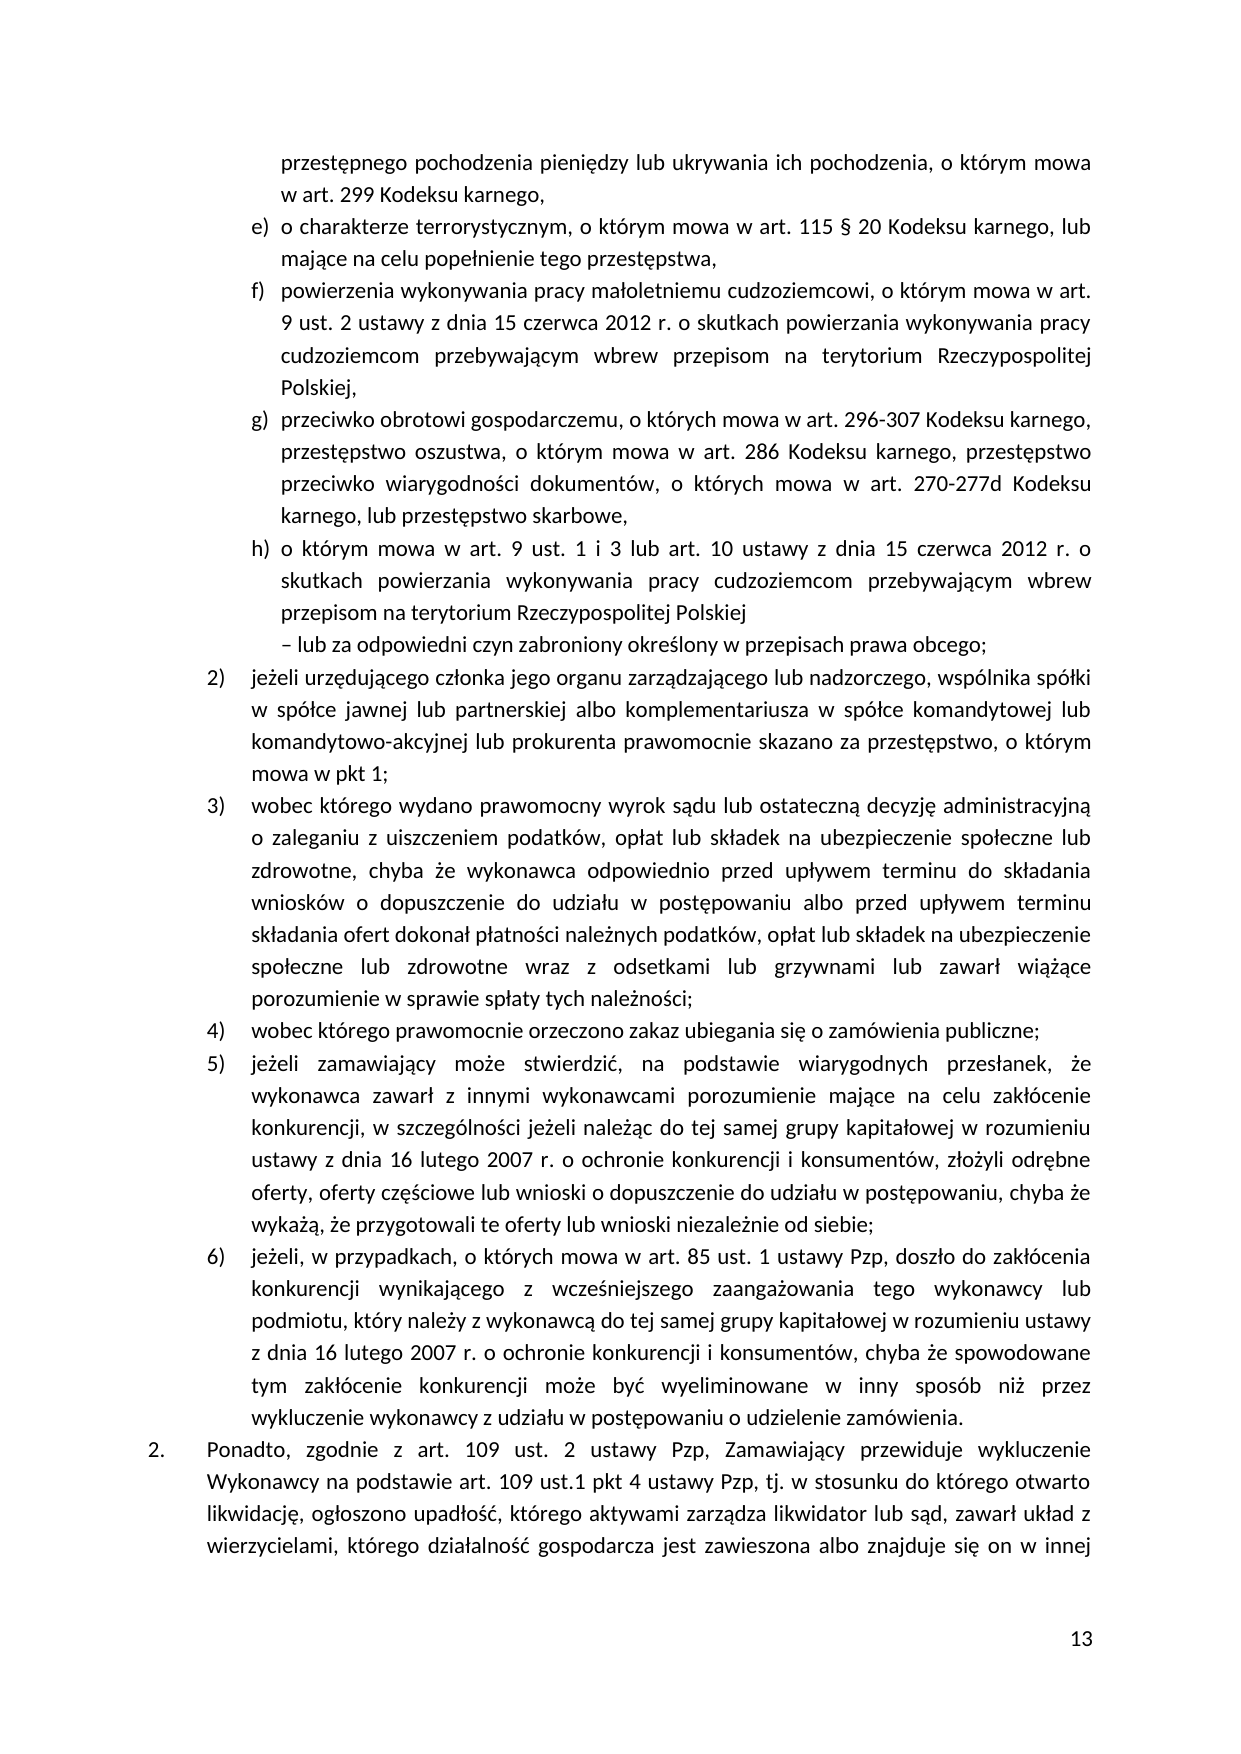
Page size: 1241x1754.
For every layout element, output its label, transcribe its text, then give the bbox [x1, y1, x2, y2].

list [251, 148, 1093, 208]
list o charakterze terrorystycznym, o którym mowa w art. 115 § 20 Kodeksu karnego, lub mające na celu popełnienie tego przestępstwa, [251, 212, 1093, 272]
list o którym mowa w art. 9 ust. 1 i 3 lub art. 10 ustawy z dnia 15 czerwca 2012 r. o skutkach powierzania wykonywania pracy cudzoziemcom przebywającym wbrew przepisom na terytorium Rzeczypospolitej Polskiej [251, 534, 1093, 626]
list jeżeli, w przypadkach, o których mowa w art. 85 ust. 1 ustawy Pzp, doszło do zakłócenia konkurencji wynikającego z wcześniejszego zaangażowania tego wykonawcy lub podmiotu, który należy z wykonawcą do tej samej grupy kapitałowej w rozumieniu ustawy z dnia 16 lutego 2007 r. o ochronie konkurencji i konsumentów, chyba że spowodowane tym zakłócenie konkurencji może być wyeliminowane w inny sposób niż przez wykluczenie wykonawcy z udziału w postępowaniu o udzielenie zamówienia. [207, 1242, 1093, 1431]
list przeciwko obrotowi gospodarczemu, o których mowa w art. 296-307 Kodeksu karnego, przestępstwo oszustwa, o którym mowa w art. 286 Kodeksu karnego, przestępstwo przeciwko wiarygodności dokumentów, o których mowa w art. 270-277d Kodeksu karnego, lub przestępstwo skarbowe, [251, 405, 1093, 530]
list jeżeli urzędującego członka jego organu zarządzającego lub nadzorczego, wspólnika spółki w spółce jawnej lub partnerskiej albo komplementariusza w spółce komandytowej lub komandytowo-akcyjnej lub prokurenta prawomocnie skazano za przestępstwo, o którym mowa w pkt 1; [207, 663, 1093, 787]
list powierzenia wykonywania pracy małoletniemu cudzoziemcowi, o którym mowa w art. 9 ust. 2 ustawy z dnia 15 czerwca 2012 r. o skutkach powierzania wykonywania pracy cudzoziemcom przebywającym wbrew przepisom na terytorium Rzeczypospolitej Polskiej, [251, 276, 1093, 401]
list jeżeli zamawiający może stwierdzić, na podstawie wiarygodnych przesłanek, że wykonawca zawarł z innymi wykonawcami porozumienie mające na celu zakłócenie konkurencji, w szczególności jeżeli należąc do tej samej grupy kapitałowej w rozumieniu ustawy z dnia 16 lutego 2007 r. o ochronie konkurencji i konsumentów, złożyli odrębne oferty, oferty częściowe lub wnioski o dopuszczenie do udziału w postępowaniu, chyba że wykażą, że przygotowali te oferty lub wnioski niezależnie od siebie; [207, 1049, 1093, 1238]
text – lub za odpowiedni czyn zabroniony określony w przepisach prawa obcego; [281, 630, 1093, 658]
list wobec którego prawomocnie orzeczono zakaz ubiegania się o zamówienia publiczne; [207, 1017, 1093, 1045]
list wobec którego wydano prawomocny wyrok sądu lub ostateczną decyzję administracyjną o zaleganiu z uiszczeniem podatków, opłat lub składek na ubezpieczenie społeczne lub zdrowotne, chyba że wykonawca odpowiednio przed upływem terminu do składania wniosków o dopuszczenie do udziału w postępowaniu albo przed upływem terminu składania ofert dokonał płatności należnych podatków, opłat lub składek na ubezpieczenie społeczne lub zdrowotne wraz z odsetkami lub grzywnami lub zawarł wiążące porozumienie w sprawie spłaty tych należności; [207, 791, 1093, 1012]
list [148, 1435, 1093, 1560]
